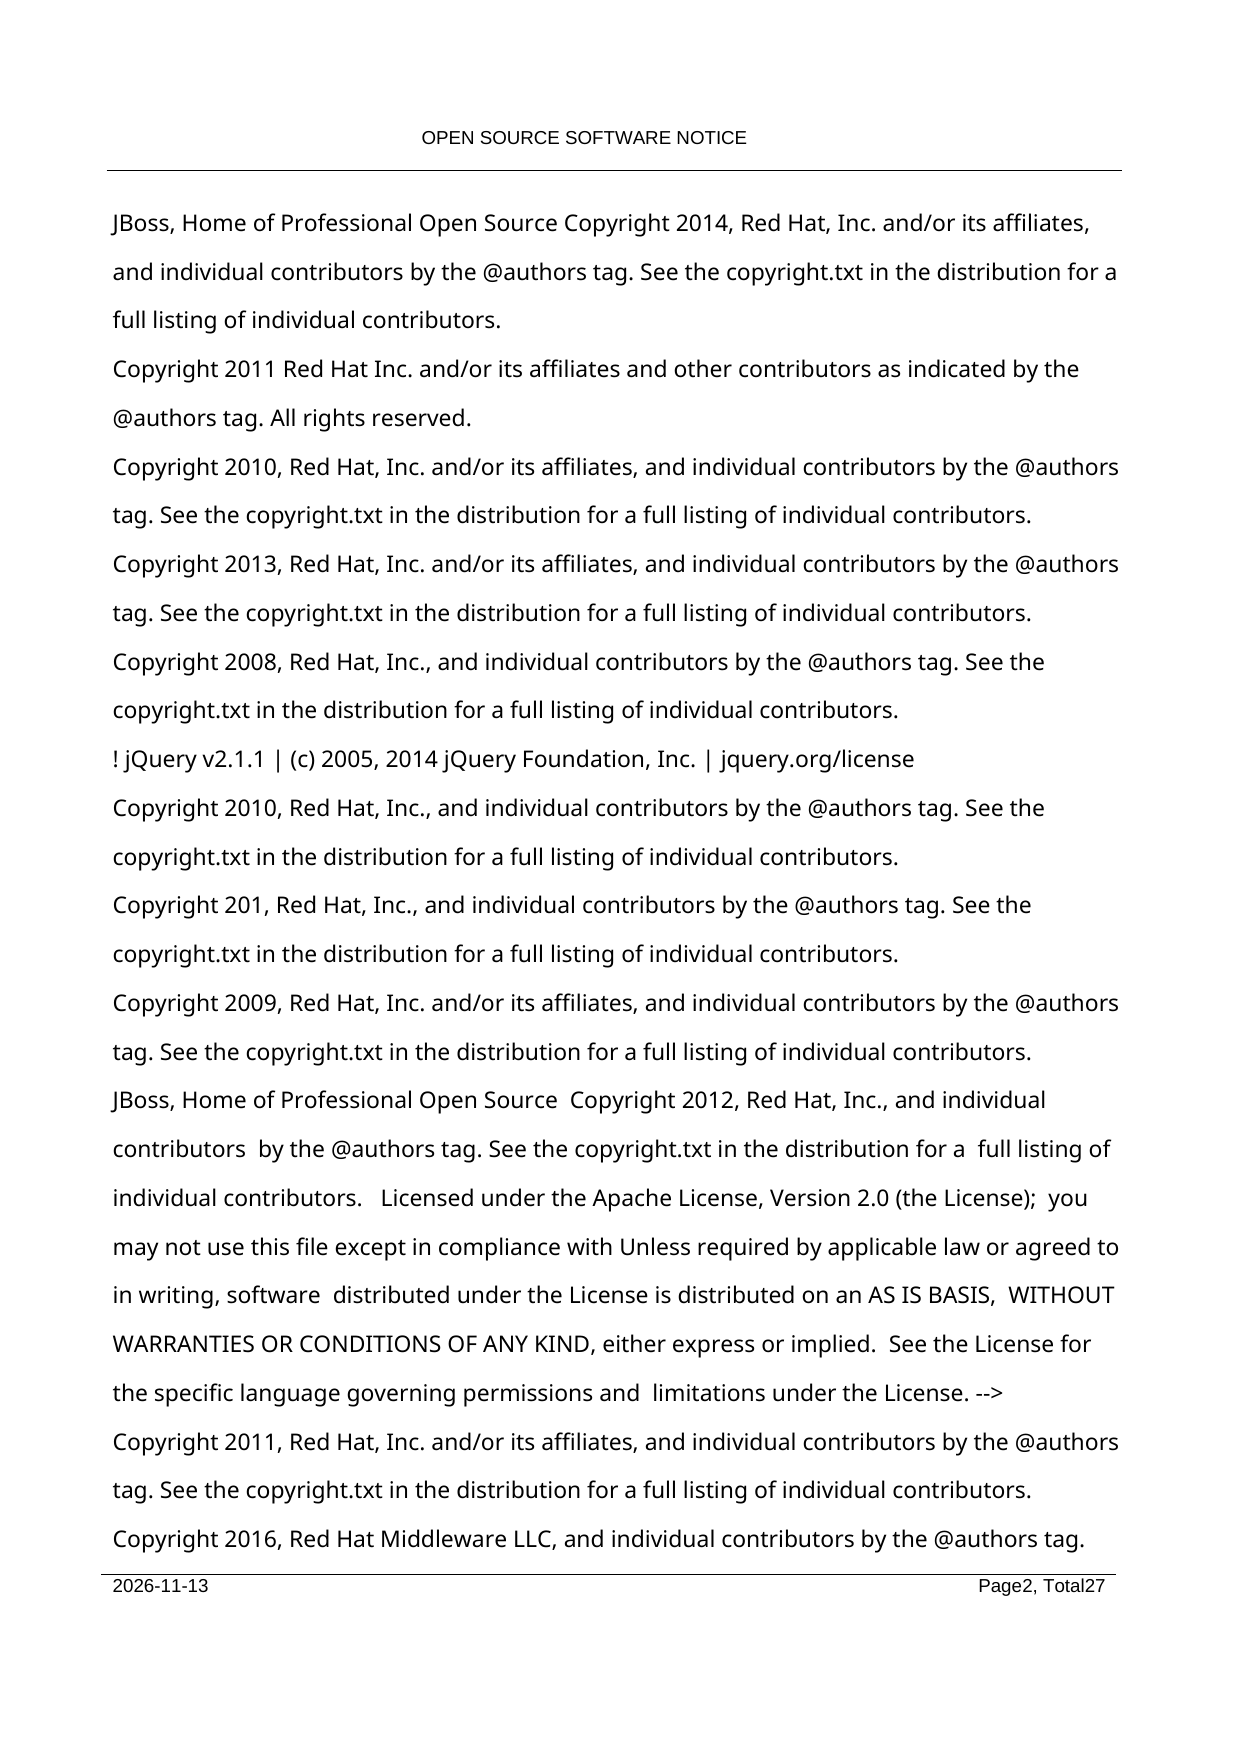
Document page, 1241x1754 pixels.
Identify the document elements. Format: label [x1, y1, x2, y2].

text [112, 206, 1128, 1555]
